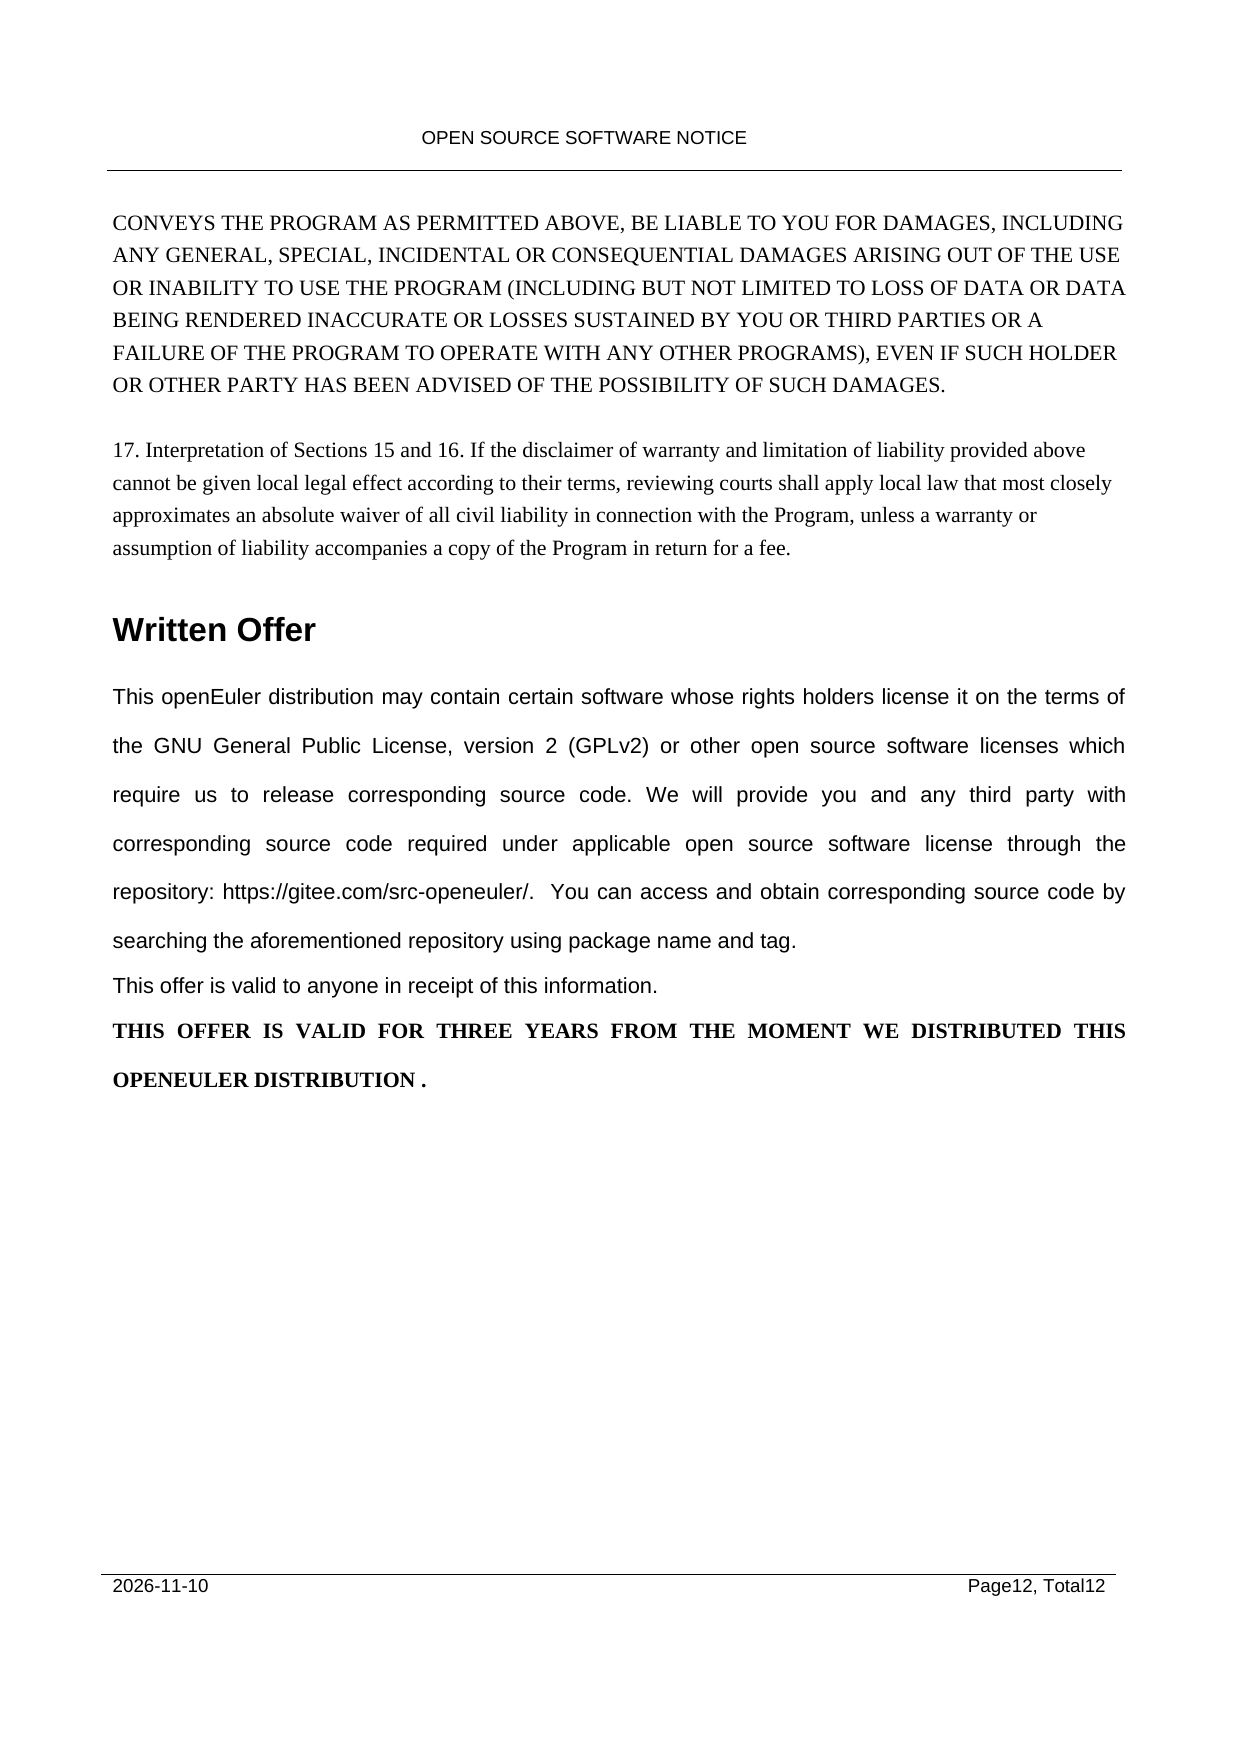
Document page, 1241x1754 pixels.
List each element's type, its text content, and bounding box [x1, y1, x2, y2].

text THIS OFFER IS VALID FOR THREE YEARS FROM THE MOMENT WE DISTRIBUTED THIS OPENEULER DISTRIBUTION . [112, 1014, 1128, 1096]
text This offer is valid to anyone in receipt of this information. [112, 969, 1128, 1002]
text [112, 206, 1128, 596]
text Written Offer [112, 596, 1128, 661]
text This openEuler distribution may contain certain software whose rights holders license it on the terms of the GNU General Public License, version 2 (GPLv2) or other open source software licenses which require us to release corresponding source code. We will provide you and any third party with corresponding source code required under applicable open source software license through the repository: https://gitee.com/src-openeuler/. You can access and obtain corresponding source code by searching the aforementioned repository using package name and tag. [112, 681, 1128, 957]
